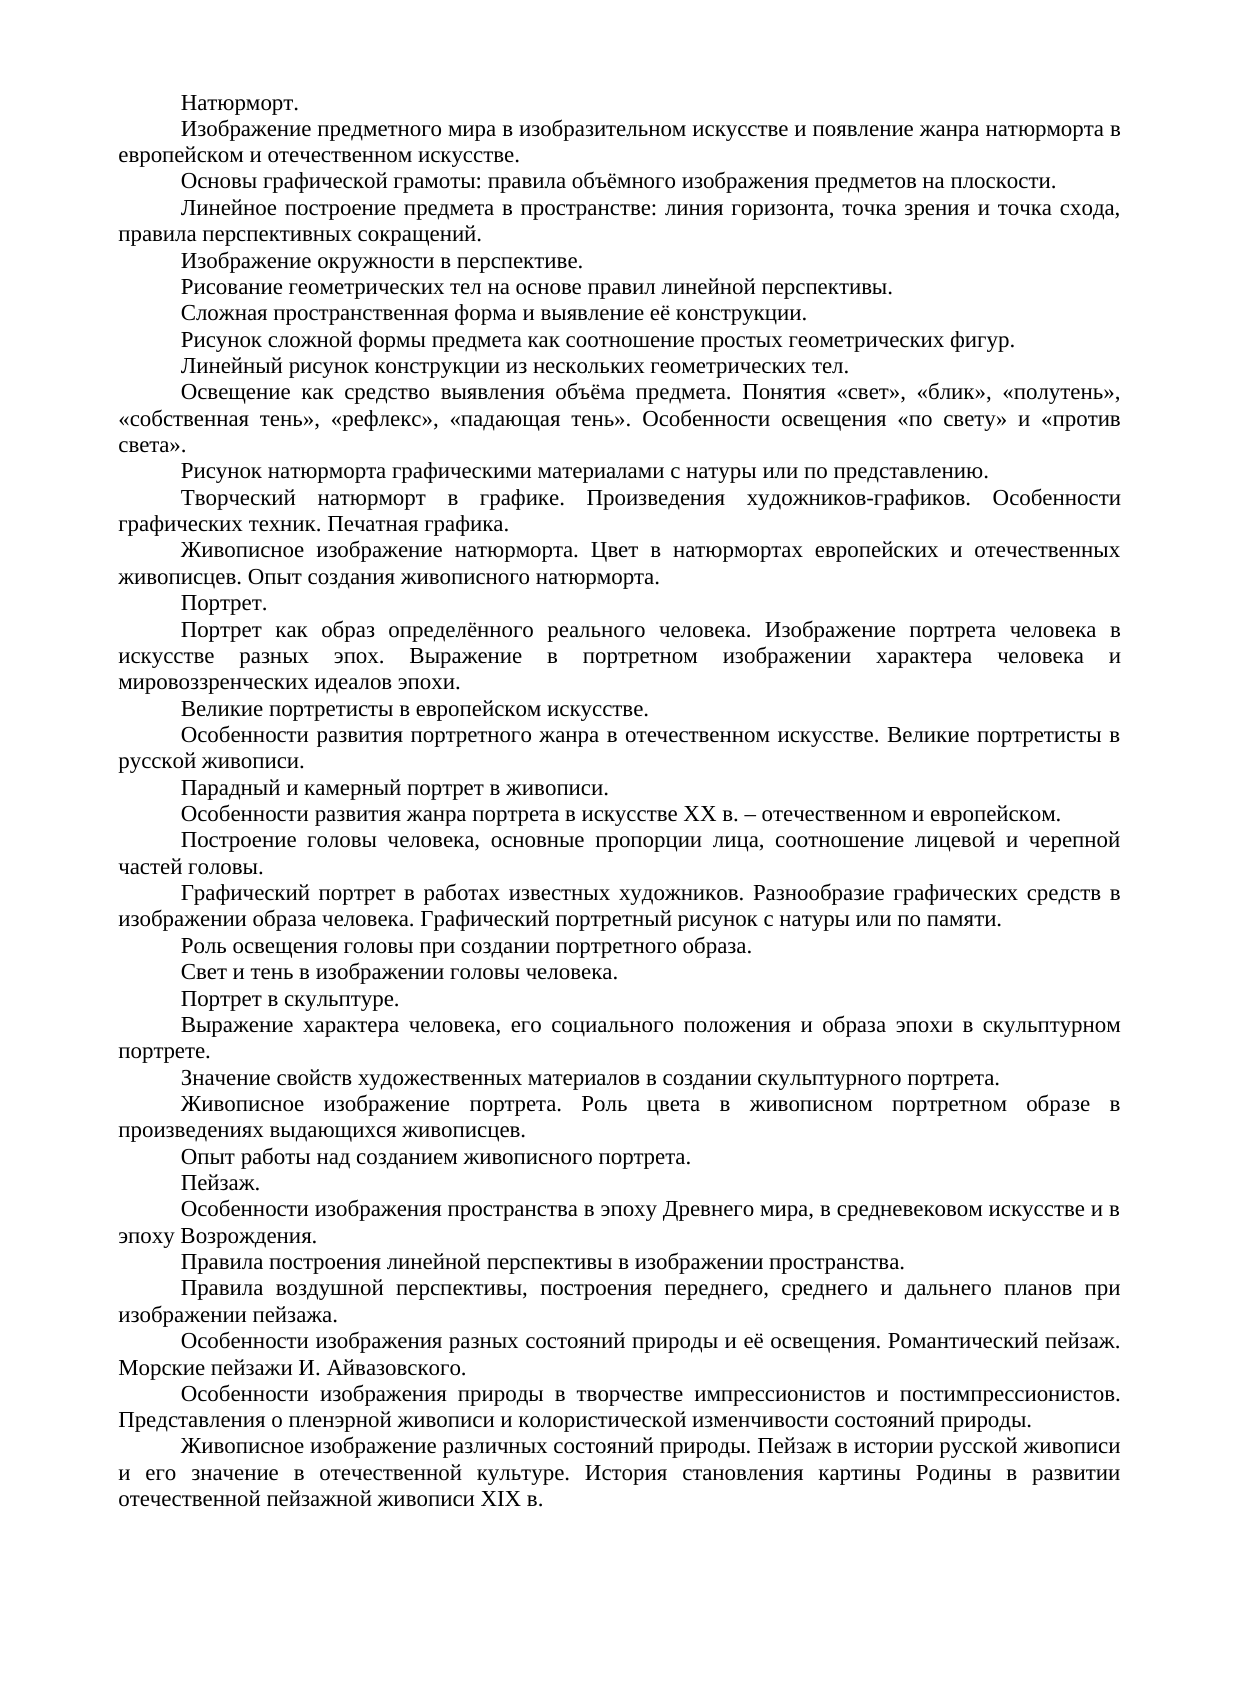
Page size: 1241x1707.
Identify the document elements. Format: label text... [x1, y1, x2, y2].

text Построение головы человека, основные пропорции лица, соотношение лицевой и черепной частей головы. [118, 826, 1122, 879]
text Правила воздушной перспективы, построения переднего, среднего и дальнего планов при изображении пейзажа. [118, 1274, 1122, 1327]
text Освещение как средство выявления объёма предмета. Понятия «свет», «блик», «полутень», «собственная тень», «рефлекс», «падающая тень». Особенности освещения «по свету» и «против света». [118, 378, 1122, 457]
text Свет и тень в изображении головы человека. [118, 958, 1122, 984]
text Правила построения линейной перспективы в изображении пространства. [118, 1248, 1122, 1274]
text Особенности развития жанра портрета в искусстве ХХ в. – отечественном и европейском. [118, 800, 1122, 826]
text Значение свойств художественных материалов в создании скульптурного портрета. [118, 1064, 1122, 1090]
text Портрет как образ определённого реального человека. Изображение портрета человека в искусстве разных эпох. Выражение в портретном изображении характера человека и мировоззренческих идеалов эпохи. [118, 616, 1122, 695]
text Опыт работы над созданием живописного портрета. [118, 1143, 1122, 1169]
text Живописное изображение натюрморта. Цвет в натюрмортах европейских и отечественных живописцев. Опыт создания живописного натюрморта. [118, 537, 1122, 589]
text Живописное изображение различных состояний природы. Пейзаж в истории русской живописи и его значение в отечественной культуре. История становления картины Родины в развитии отечественной пейзажной живописи XIX в. [118, 1433, 1122, 1512]
text Рисунок натюрморта графическими материалами с натуры или по представлению. [118, 457, 1122, 484]
text Линейный рисунок конструкции из нескольких геометрических тел. [118, 352, 1122, 378]
text Рисование геометрических тел на основе правил линейной перспективы. [118, 273, 1122, 299]
text Парадный и камерный портрет в живописи. [118, 774, 1122, 800]
text Портрет. [118, 589, 1122, 616]
text Сложная пространственная форма и выявление её конструкции. [118, 299, 1122, 326]
text Особенности изображения пространства в эпоху Древнего мира, в средневековом искусстве и в эпоху Возрождения. [118, 1195, 1122, 1248]
text Выражение характера человека, его социального положения и образа эпохи в скульптурном портрете. [118, 1011, 1122, 1064]
text Живописное изображение портрета. Роль цвета в живописном портретном образе в произведениях выдающихся живописцев. [118, 1090, 1122, 1143]
text Особенности изображения природы в творчестве импрессионистов и постимпрессионистов. Представления о пленэрной живописи и колористической изменчивости состояний природы. [118, 1380, 1122, 1433]
text Роль освещения головы при создании портретного образа. [118, 932, 1122, 958]
text Творческий натюрморт в графике. Произведения художников-графиков. Особенности графических техник. Печатная графика. [118, 484, 1122, 537]
text Натюрморт. [118, 88, 1122, 115]
text Изображение предметного мира в изобразительном искусстве и появление жанра натюрморта в европейском и отечественном искусстве. [118, 115, 1122, 168]
text Особенности изображения разных состояний природы и её освещения. Романтический пейзаж. Морские пейзажи И. Айвазовского. [118, 1327, 1122, 1380]
text Изображение окружности в перспективе. [118, 247, 1122, 273]
text Особенности развития портретного жанра в отечественном искусстве. Великие портретисты в русской живописи. [118, 721, 1122, 774]
text Портрет в скульптуре. [118, 984, 1122, 1011]
text Пейзаж. [118, 1169, 1122, 1195]
text Линейное построение предмета в пространстве: линия горизонта, точка зрения и точка схода, правила перспективных сокращений. [118, 194, 1122, 247]
text Рисунок сложной формы предмета как соотношение простых геометрических фигур. [118, 326, 1122, 352]
text Великие портретисты в европейском искусстве. [118, 695, 1122, 721]
text Основы графической грамоты: правила объёмного изображения предметов на плоскости. [118, 168, 1122, 194]
text Графический портрет в работах известных художников. Разнообразие графических средств в изображении образа человека. Графический портретный рисунок с натуры или по памяти. [118, 879, 1122, 932]
